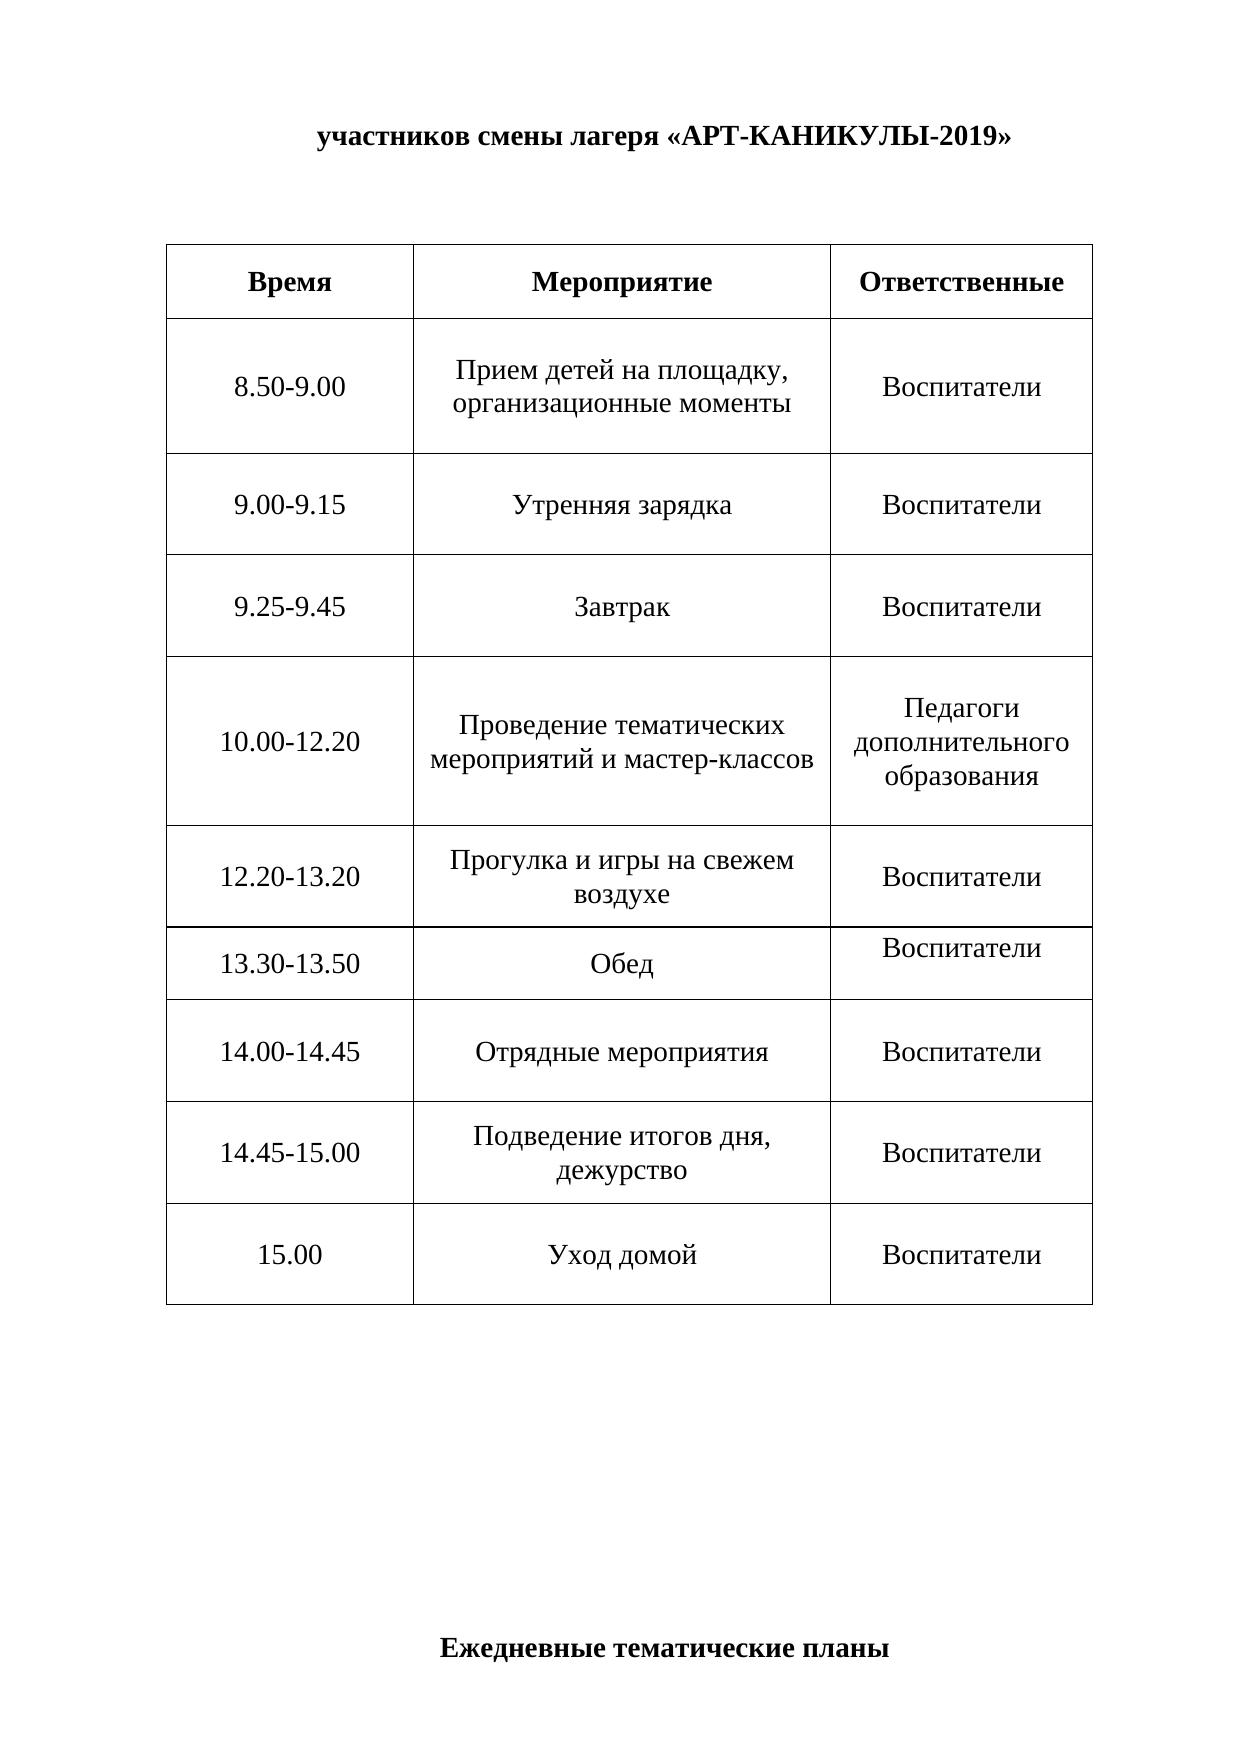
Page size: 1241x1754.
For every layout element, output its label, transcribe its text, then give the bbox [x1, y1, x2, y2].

table_cell 15.00 [167, 1204, 413, 1304]
table_cell Подведение итогов дня, дежурство [414, 1102, 830, 1202]
table_cell 8.50-9.00 [167, 319, 413, 453]
table_cell Проведение тематических мероприятий и мастер-классов [414, 657, 830, 825]
table_cell Воспитатели [831, 1102, 1092, 1202]
table_cell 14.45-15.00 [167, 1102, 413, 1202]
table_cell 9.25-9.45 [167, 555, 413, 656]
table_cell 12.20-13.20 [167, 826, 413, 926]
table_header Время [167, 245, 413, 317]
table_cell 10.00-12.20 [167, 657, 413, 825]
table_cell Воспитатели [831, 555, 1092, 656]
table_cell Завтрак [414, 555, 830, 656]
table_cell Воспитатели [831, 928, 1092, 999]
table_cell Прием детей на площадку, организационные моменты [414, 319, 830, 453]
table_cell Утренняя зарядка [414, 454, 830, 554]
table_cell Уход домой [414, 1204, 830, 1304]
table_cell 14.00-14.45 [167, 1000, 413, 1101]
table_cell Обед [414, 928, 830, 999]
table_cell Воспитатели [831, 1204, 1092, 1304]
table_cell 9.00-9.15 [167, 454, 413, 554]
table_cell Педагоги дополнительного образования [831, 657, 1092, 825]
table_header Ответственные [831, 245, 1092, 317]
table_cell Воспитатели [831, 826, 1092, 926]
table_cell Воспитатели [831, 319, 1092, 453]
table_cell Отрядные мероприятия [414, 1000, 830, 1101]
table_cell Воспитатели [831, 454, 1092, 554]
text участников смены лагеря «АРТ-КАНИКУЛЫ-2019» [177, 118, 1152, 152]
table_header Мероприятие [414, 245, 830, 317]
table_cell 13.30-13.50 [167, 928, 413, 999]
table_cell Воспитатели [831, 1000, 1092, 1101]
text Ежедневные тематические планы [177, 1631, 1152, 1664]
table_cell Прогулка и игры на свежем воздухе [414, 826, 830, 926]
